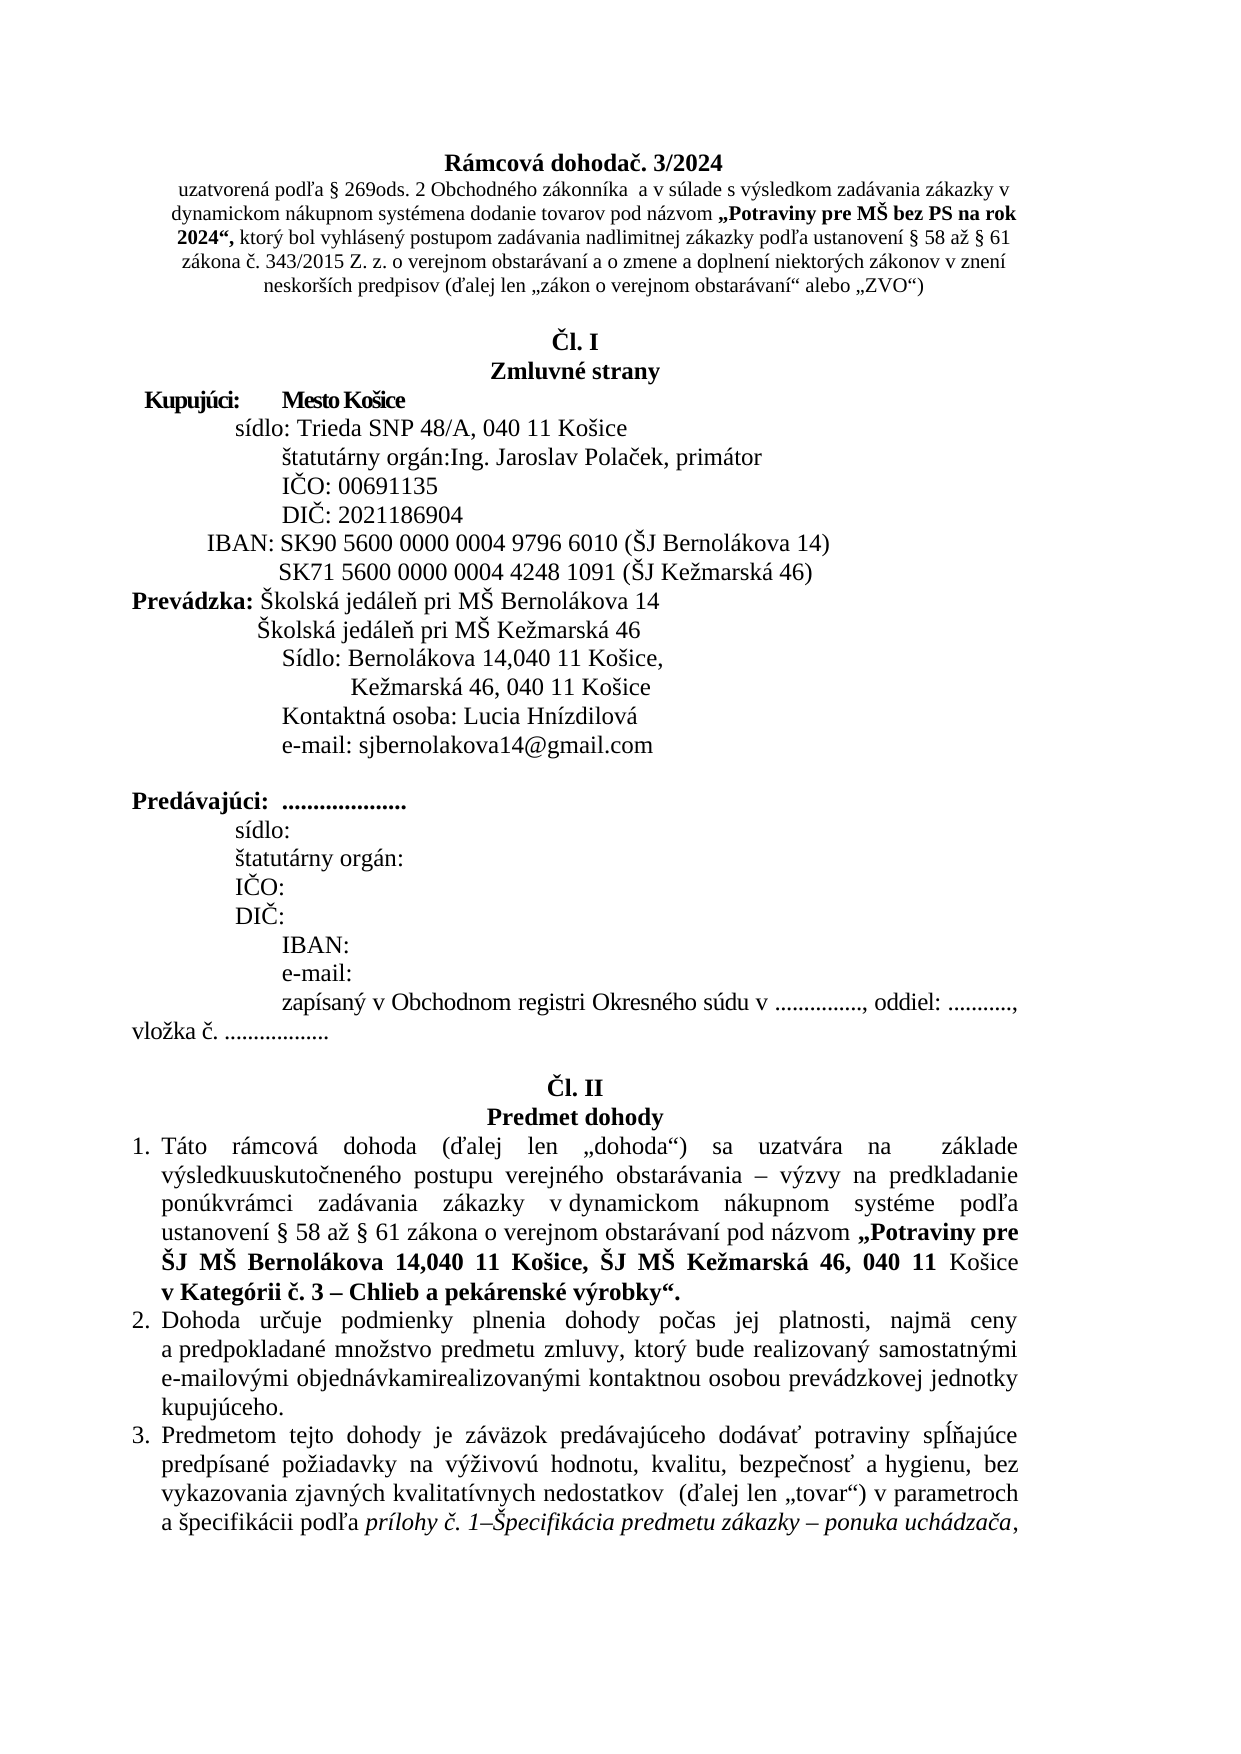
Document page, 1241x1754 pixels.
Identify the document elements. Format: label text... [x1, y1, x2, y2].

text Kežmarská 46, 040 11 Košice [132, 672, 1018, 701]
text zapísaný v Obchodnom registri Okresného súdu v ..............., oddiel: ..........., vložka č. .................. [132, 987, 1018, 1045]
text Sídlo: Bernolákova 14,040 11 Košice, [132, 643, 1018, 672]
text Kupujúci: Mesto Košice [144, 385, 1018, 413]
text Kontaktná osoba: Lucia Hnízdilová [132, 701, 1018, 730]
text štatutárny orgán: [207, 843, 1018, 872]
text štatutárny orgán:Ing. Jaroslav Polaček, primátor [207, 442, 1018, 471]
text IČO: 00691135 [132, 471, 1018, 500]
text Prevádzka: Školská jedáleň pri MŠ Bernolákova 14 [132, 586, 1018, 615]
text IČO: [132, 872, 1018, 901]
list uzatvorená podľa § 269ods. 2 Obchodného zákonníka a v súlade s výsledkom zadávania zákazky v dynamickom nákupnom systémena dodanie tovarov pod názvom „Potraviny pre MŠ bez PS na rok 2024“, ktorý bol vyhlásený postupom zadávania nadlimitnej zákazky podľa ustanovení § 58 až § 61 zákona č. 343/2015 Z. z. o verejnom obstarávaní a o zmene a doplnení niektorých zákonov v znení neskorších predpisov (ďalej len „zákon o verejnom obstarávaní“ alebo „ZVO“) [169, 176, 1018, 297]
text SK71 5600 0000 0004 4248 1091 (ŠJ Kežmarská 46) [132, 557, 1018, 586]
text IBAN: [132, 930, 1018, 958]
text Rámcová dohodač. 3/2024 [148, 148, 1018, 176]
text Čl. I [132, 327, 1018, 356]
text Predávajúci: .................... [132, 786, 1018, 815]
text DIČ: [132, 901, 1018, 930]
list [132, 1420, 1018, 1535]
text e-mail: [132, 958, 1018, 987]
text Čl. II [132, 1073, 1018, 1102]
text IBAN: SK90 5600 0000 0004 9796 6010 (ŠJ Bernolákova 14) [132, 528, 1018, 557]
text sídlo: [132, 815, 1018, 843]
text e-mail: sjbernolakova14@gmail.com [132, 730, 1018, 758]
text sídlo: Trieda SNP 48/A, 040 11 Košice [132, 413, 1018, 442]
text Školská jedáleň pri MŠ Kežmarská 46 [132, 615, 1018, 643]
list Dohoda určuje podmienky plnenia dohody počas jej platnosti, najmä ceny a predpokladané množstvo predmetu zmluvy, ktorý bude realizovaný samostatnými e-mailovými objednávkamirealizovanými kontaktnou osobou prevádzkovej jednotky kupujúceho. [132, 1305, 1018, 1420]
text DIČ: 2021186904 [132, 500, 1018, 528]
list Táto rámcová dohoda (ďalej len „dohoda“) sa uzatvára na základe výsledkuuskutočneného postupu verejného obstarávania – výzvy na predkladanie ponúkvrámci zadávania zákazky v dynamickom nákupnom systéme podľa ustanovení § 58 až § 61 zákona o verejnom obstarávaní pod názvom „Potraviny pre ŠJ MŠ Bernolákova 14,040 11 Košice, ŠJ MŠ Kežmarská 46, 040 11 Košice v Kategórii č. 3 – Chlieb a pekárenské výrobky“. [132, 1131, 1018, 1305]
text Predmet dohody [132, 1102, 1018, 1131]
text Zmluvné strany [132, 356, 1018, 385]
